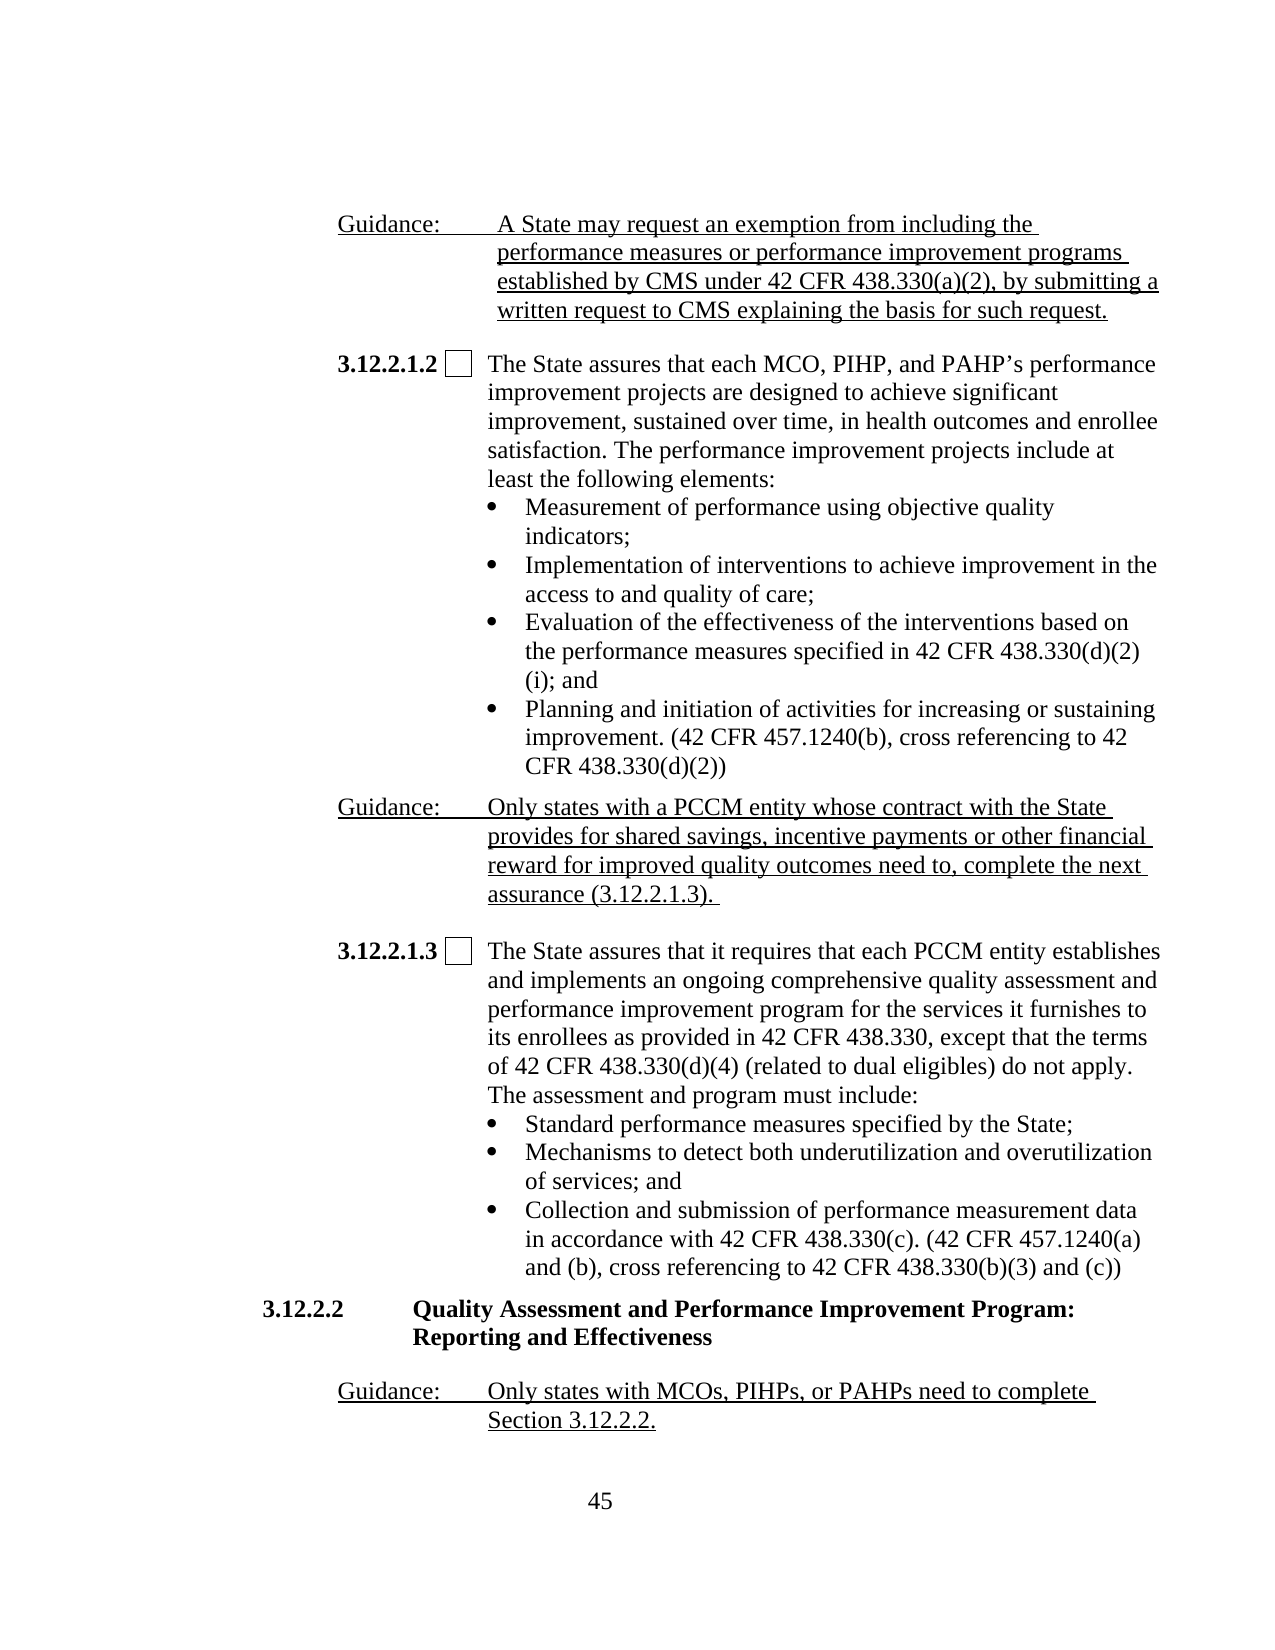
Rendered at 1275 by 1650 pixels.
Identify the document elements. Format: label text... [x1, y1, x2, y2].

text Guidance: A State may request an exemption from including the performance measures or performance improvement programs established by CMS under 42 CFR 438.330(a)(2), by submitting a written request to CMS explaining the basis for such request. [337, 209, 1162, 324]
list Standard performance measures specified by the State; [487, 1109, 1162, 1137]
subtitle 3.12.2.2 Quality Assessment and Performance Improvement Program: Reporting and Effectiveness [262, 1294, 1162, 1351]
list Planning and initiation of activities for increasing or sustaining improvement. (42 CFR 457.1240(b), cross referencing to 42 CFR 438.330(d)(2)) [487, 694, 1162, 780]
list Measurement of performance using objective quality indicators; [487, 492, 1162, 550]
subtitle 3.12.2.1.3 The State assures that it requires that each PCCM entity establishes and implements an ongoing comprehensive quality assessment and performance improvement program for the services it furnishes to its enrollees as provided in 42 CFR 438.330, except that the terms of 42 CFR 438.330(d)(4) (related to dual eligibles) do not apply. The assessment and program must include: [337, 936, 1162, 1109]
text Guidance: Only states with a PCCM entity whose contract with the State provides for shared savings, incentive payments or other financial reward for improved quality outcomes need to, complete the next assurance (3.12.2.1.3). [337, 792, 1162, 907]
subtitle 3.12.2.1.2 The State assures that each MCO, PIHP, and PAHP’s performance improvement projects are designed to achieve significant improvement, sustained over time, in health outcomes and enrollee satisfaction. The performance improvement projects include at least the following elements: [337, 349, 1162, 492]
list Implementation of interventions to achieve improvement in the access to and quality of care; [487, 550, 1162, 607]
text Guidance: Only states with MCOs, PIHPs, or PAHPs need to complete Section 3.12.2.2. [337, 1376, 1162, 1434]
list Mechanisms to detect both underutilization and overutilization of services; and [487, 1137, 1162, 1195]
list Evaluation of the effectiveness of the interventions based on the performance measures specified in 42 CFR 438.330(d)(2)(i); and [487, 607, 1162, 694]
list Collection and submission of performance measurement data in accordance with 42 CFR 438.330(c). (42 CFR 457.1240(a) and (b), cross referencing to 42 CFR 438.330(b)(3) and (c)) [487, 1195, 1162, 1281]
